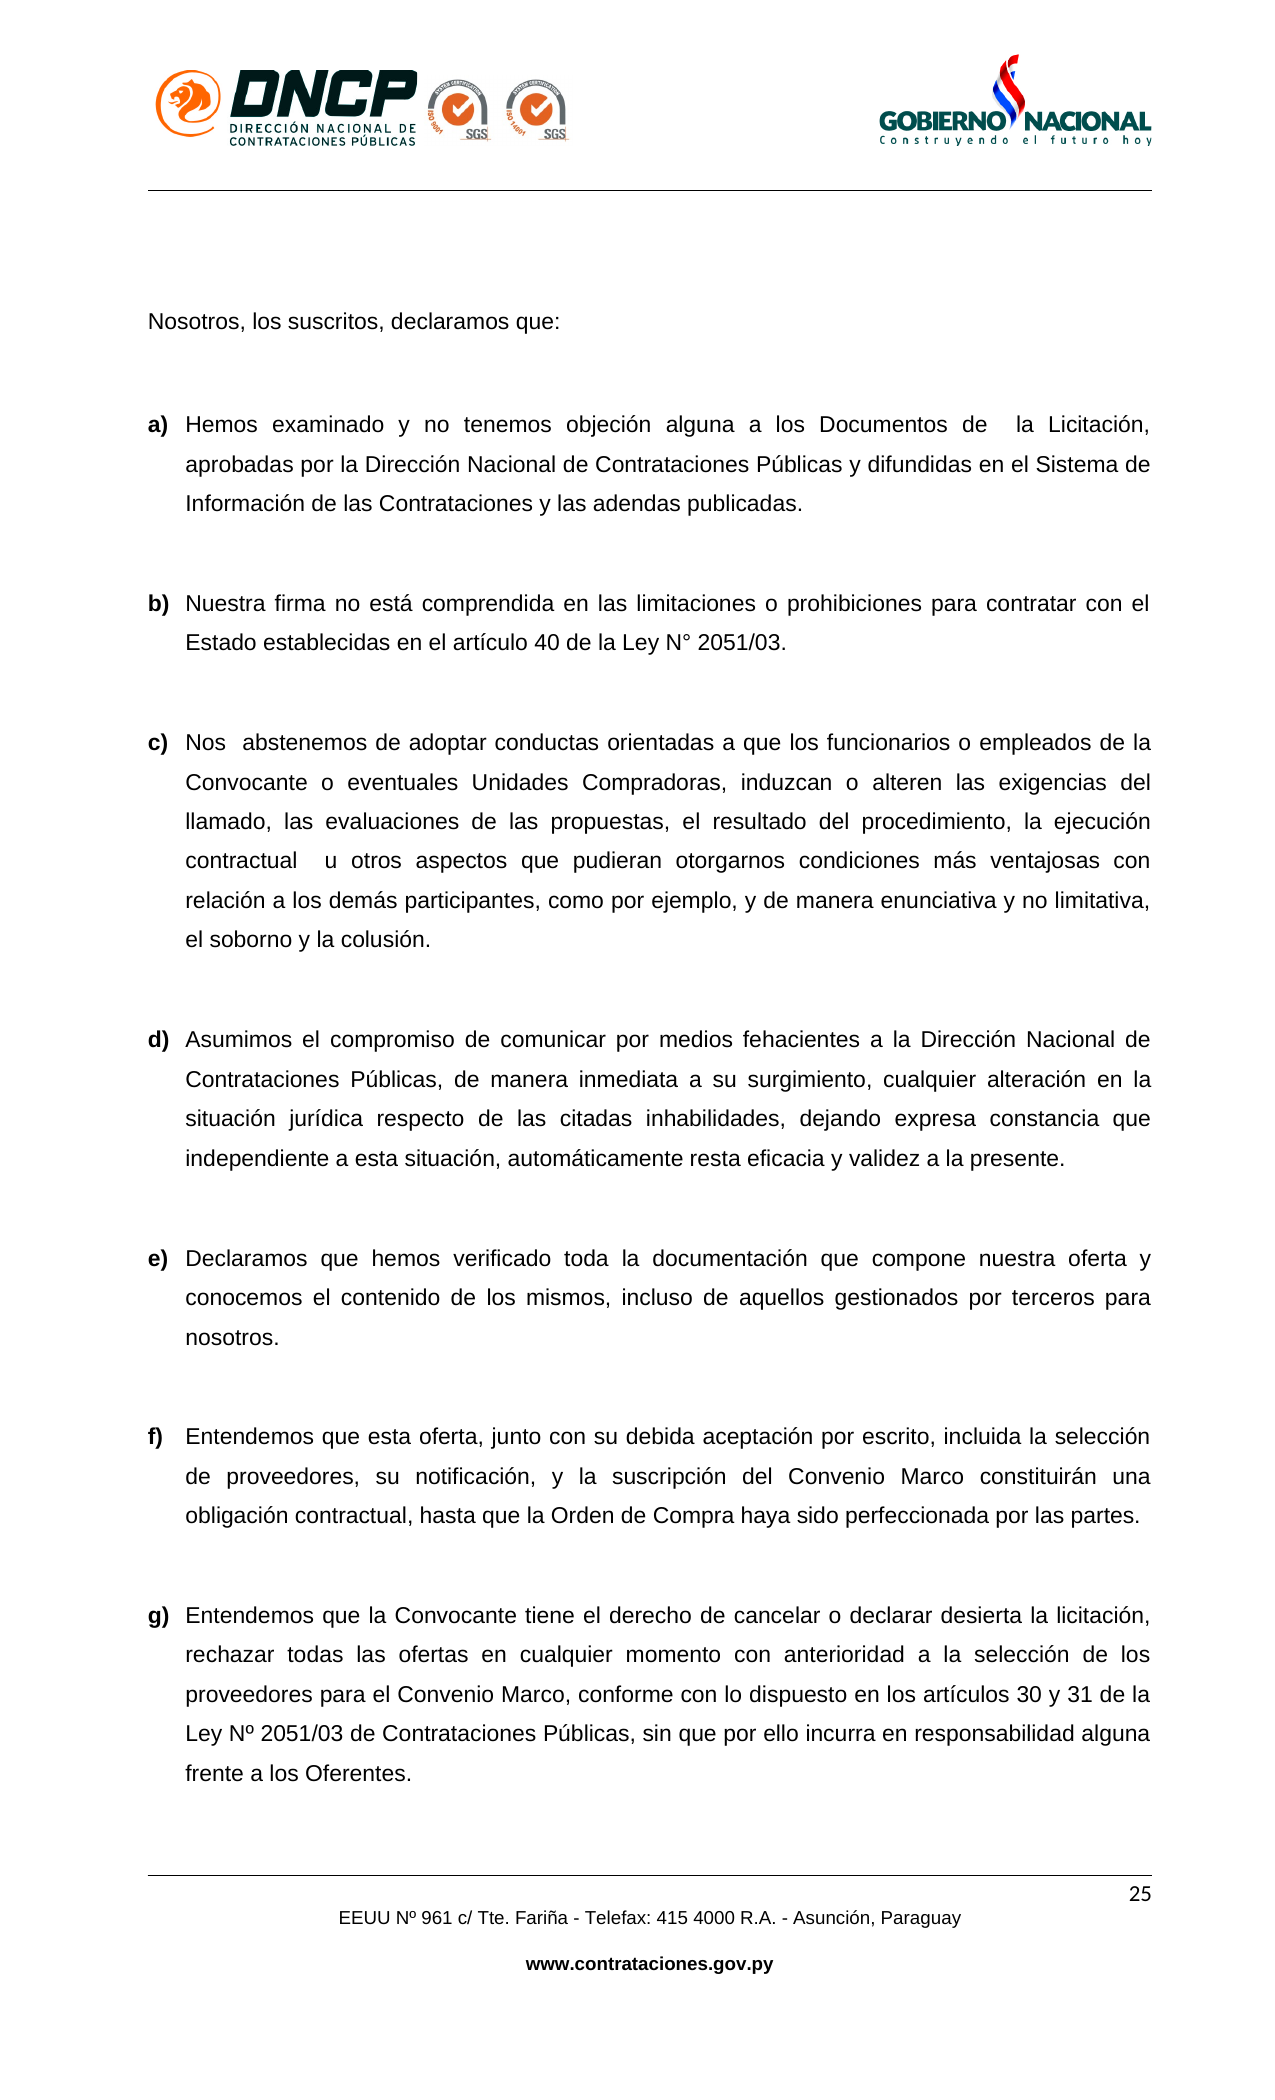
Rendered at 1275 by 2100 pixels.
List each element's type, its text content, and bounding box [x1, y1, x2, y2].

list Entendemos que esta oferta, junto con su debida aceptación por escrito, incluida la selección de proveedores, su notificación, y la suscripción del Convenio Marco constituirán una obligación contractual, hasta que la Orden de Compra haya sido perfeccionada por las partes. [148, 1423, 1152, 1528]
list Nuestra firma no está comprendida en las limitaciones o prohibiciones para contratar con el Estado establecidas en el artículo 40 de la Ley N° 2051/03. [148, 590, 1152, 656]
list Nos abstenemos de adoptar conductas orientadas a que los funcionarios o empleados de la Convocante o eventuales Unidades Compradoras, induzcan o alteren las exigencias del llamado, las evaluaciones de las propuestas, el resultado del procedimiento, la ejecución contractual u otros aspectos que pudieran otorgarnos condiciones más ventajosas con relación a los demás participantes, como por ejemplo, y de manera enunciativa y no limitativa, el soborno y la colusión. [148, 729, 1152, 953]
picture [879, 54, 1152, 146]
text Nosotros, los suscritos, declaramos que: [148, 308, 1152, 334]
list Entendemos que la Convocante tiene el derecho de cancelar o declarar desierta la licitación, rechazar todas las ofertas en cualquier momento con anterioridad a la selección de los proveedores para el Convenio Marco, conforme con lo dispuesto en los artículos 30 y 31 de la Ley Nº 2051/03 de Contrataciones Públicas, sin que por ello incurra en responsabilidad alguna frente a los Oferentes. [148, 1602, 1152, 1786]
picture [423, 75, 573, 146]
list Declaramos que hemos verificado toda la documentación que compone nuestra oferta y conocemos el contenido de los mismos, incluso de aquellos gestionados por terceros para nosotros. [148, 1244, 1152, 1350]
list Hemos examinado y no tenemos objeción alguna a los Documentos de la Licitación, aprobadas por la Dirección Nacional de Contrataciones Públicas y difundidas en el Sistema de Información de las Contrataciones y las adendas publicadas. [148, 411, 1152, 516]
list Asumimos el compromiso de comunicar por medios fehacientes a la Dirección Nacional de Contrataciones Públicas, de manera inmediata a su surgimiento, cualquier alteración en la situación jurídica respecto de las citadas inhabilidades, dejando expresa constancia que independiente a esta situación, automáticamente resta eficacia y validez a la presente. [148, 1026, 1152, 1171]
picture [155, 70, 418, 146]
